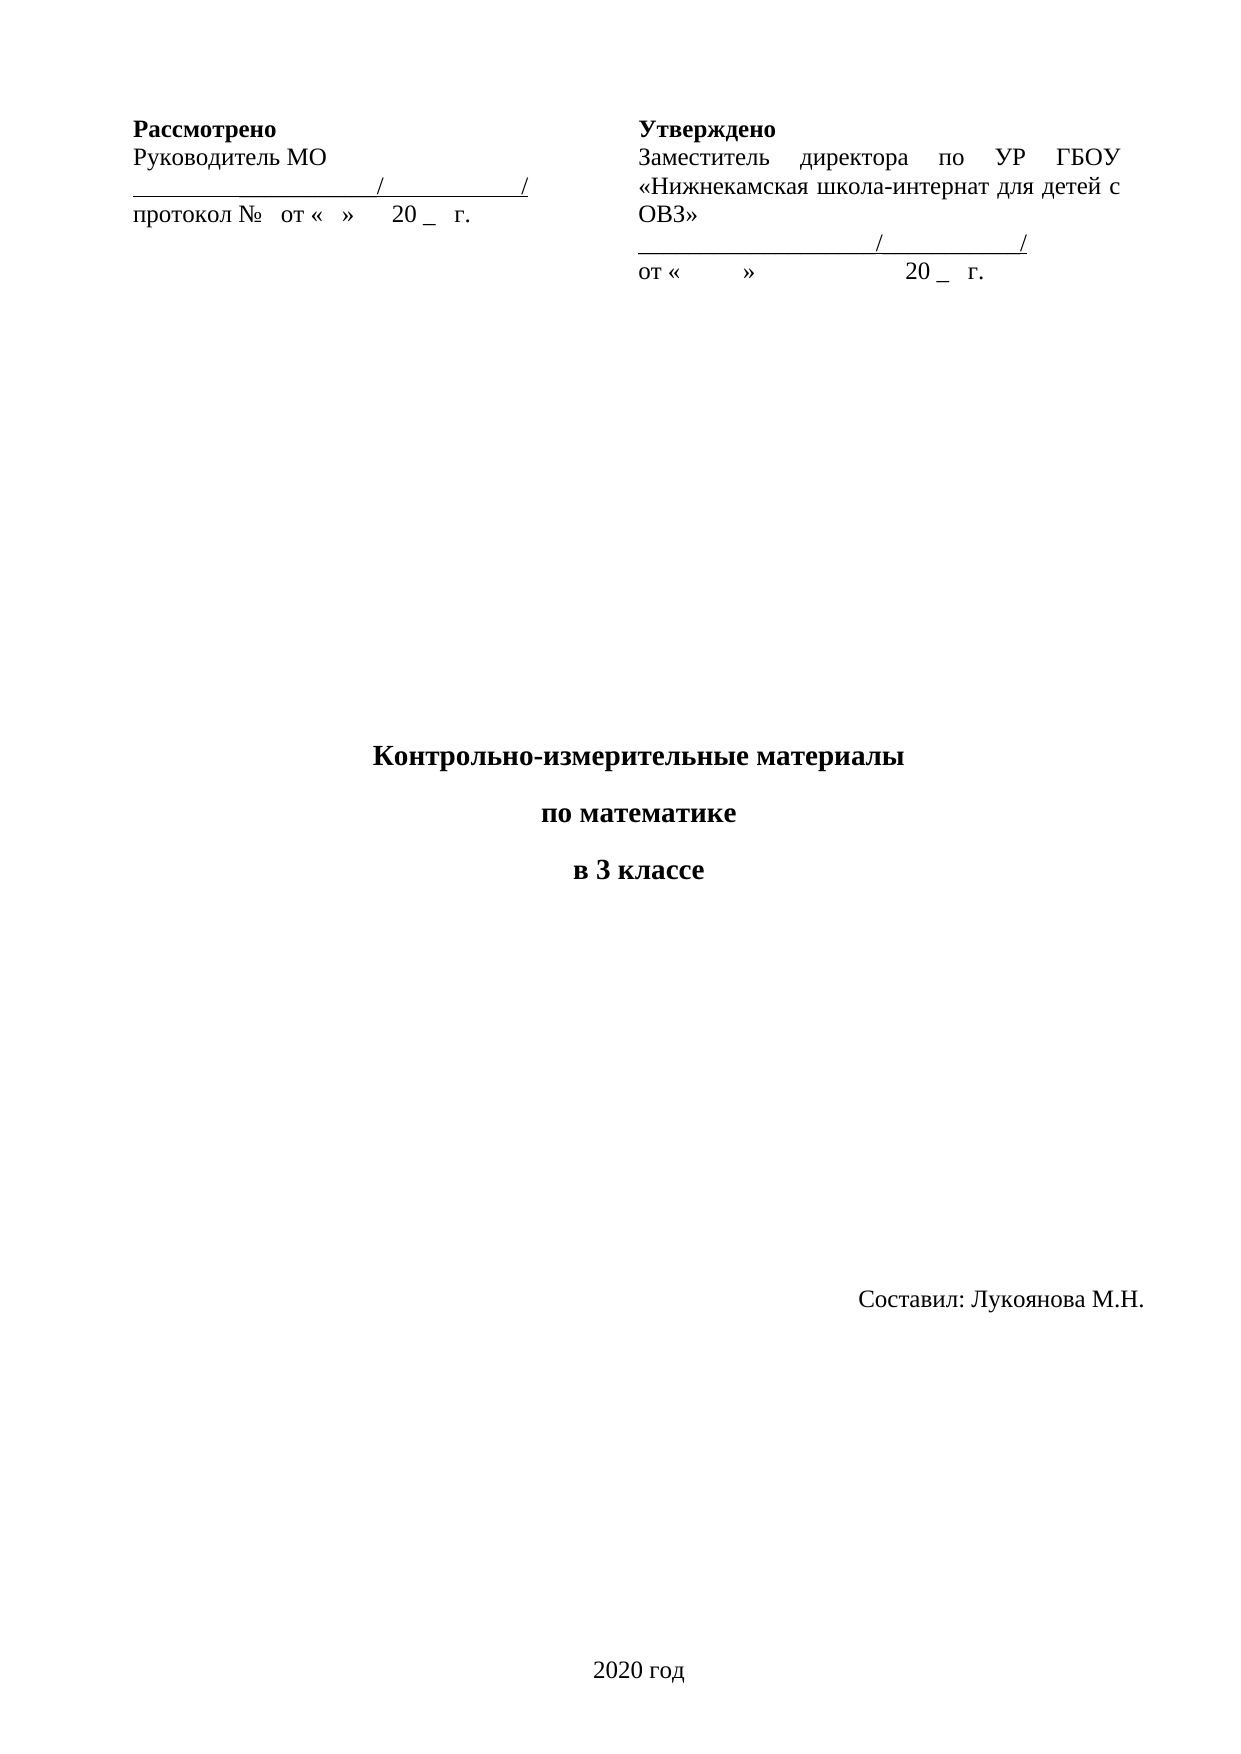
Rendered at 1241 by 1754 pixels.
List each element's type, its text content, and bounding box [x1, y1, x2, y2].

table_cell Заместитель директора по УР ГБОУ «Нижнекамская школа-интернат для детей с ОВЗ» ___________________/___________/ от « » 20 _ г. [627, 143, 1132, 314]
table_cell Руководитель МО ___________/ / протокол № от « » 20 _ г. [122, 143, 627, 314]
text в 3 классе [133, 856, 1144, 885]
text Составил: Лукоянова М.Н. [133, 1284, 1144, 1313]
text по математике [133, 799, 1144, 828]
table_header Рассмотрено [122, 114, 627, 143]
text Контрольно-измерительные материалы [133, 742, 1144, 771]
table_header Утверждено [627, 114, 1132, 143]
text 2020 год [133, 1655, 1144, 1684]
